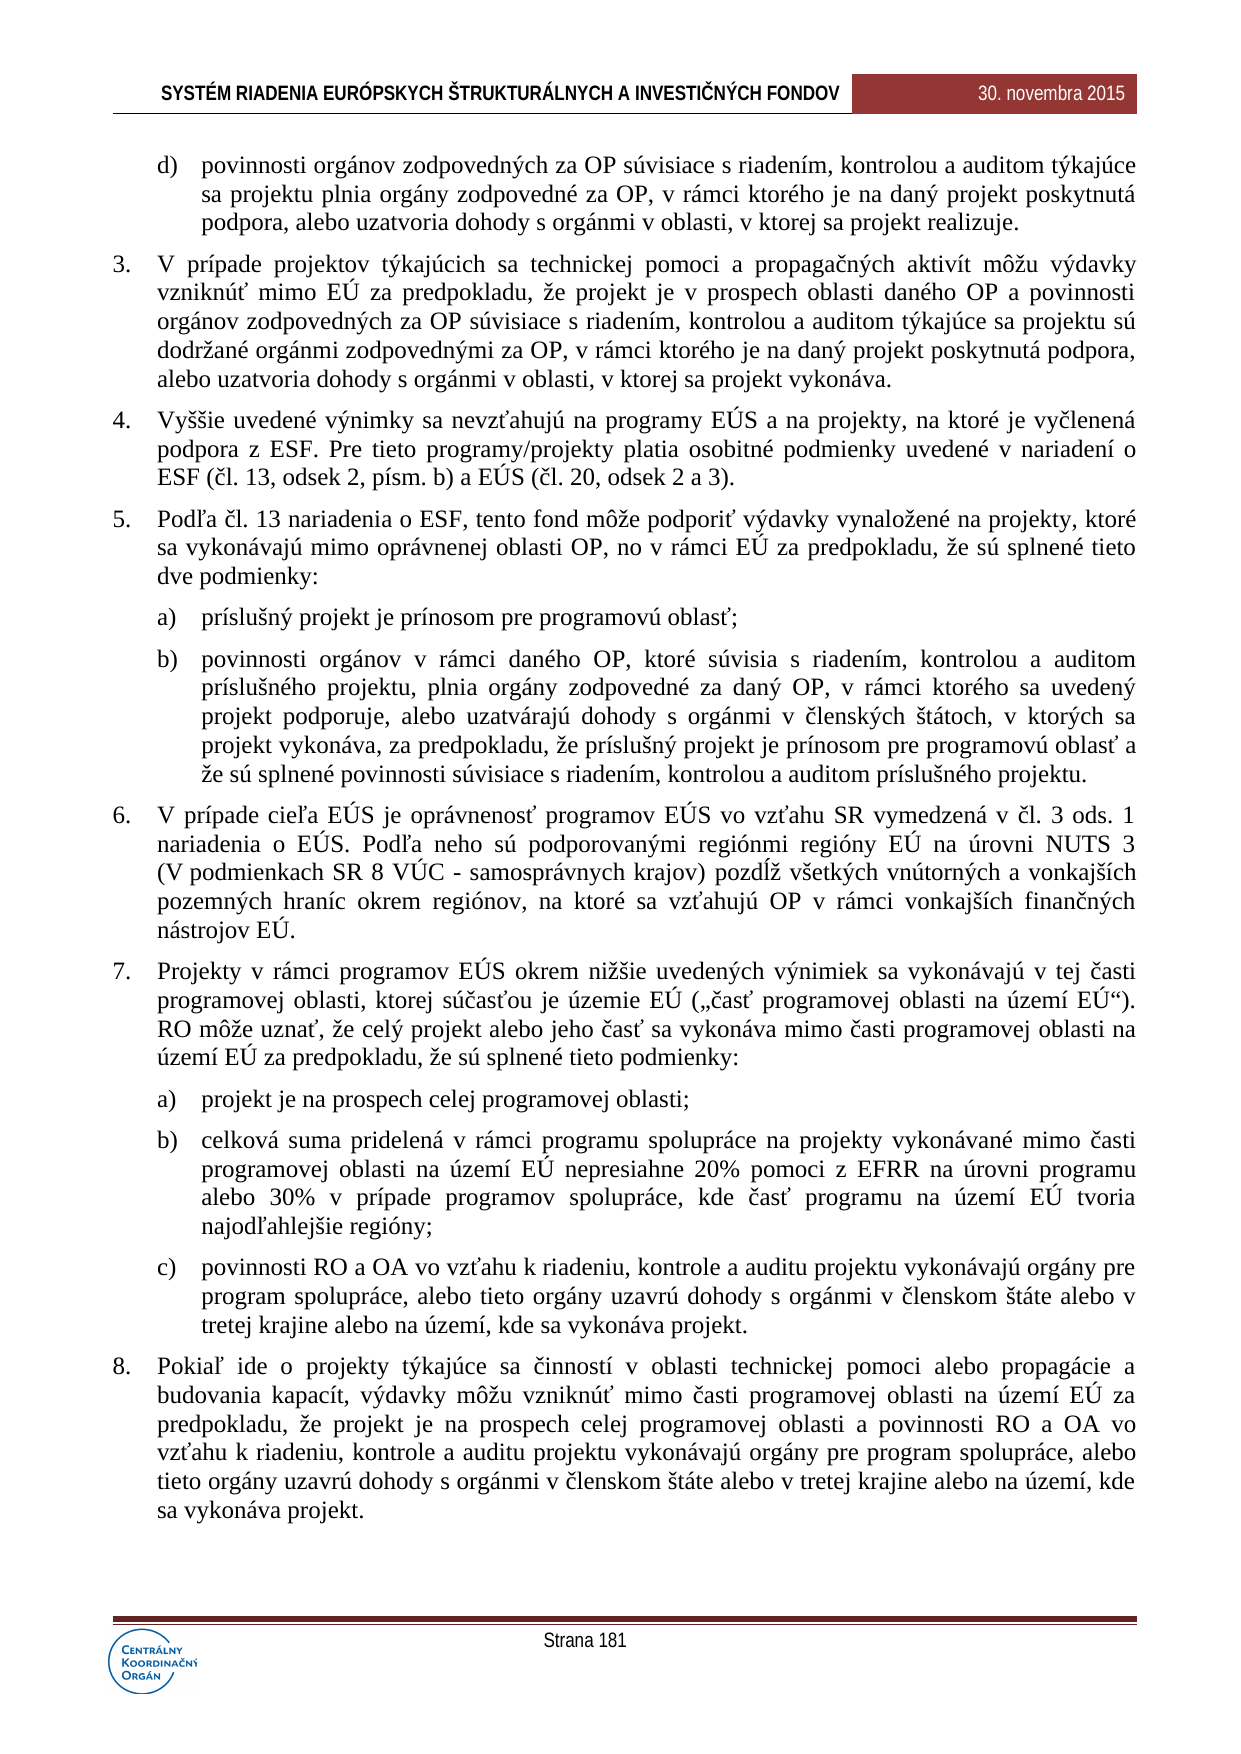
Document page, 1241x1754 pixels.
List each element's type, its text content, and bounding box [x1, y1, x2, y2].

list celková suma pridelená v rámci programu spolupráce na projekty vykonávané mimo časti programovej oblasti na území EÚ nepresiahne 20% pomoci z EFRR na úrovni programu alebo 30% v prípade programov spolupráce, kde časť programu na území EÚ tvoria najodľahlejšie regióny; [157, 1125, 1137, 1240]
list príslušný projekt je prínosom pre programovú oblasť; [157, 602, 1137, 631]
list Vyššie uvedené výnimky sa nevzťahujú na programy EÚS a na projekty, na ktoré je vyčlenená podpora z ESF. Pre tieto programy/projekty platia osobitné podmienky uvedené v nariadení o ESF (čl. 13, odsek 2, písm. b) a EÚS (čl. 20, odsek 2 a 3). [112, 405, 1137, 491]
list povinnosti RO a OA vo vzťahu k riadeniu, kontrole a auditu projektu vykonávajú orgány pre program spolupráce, alebo tieto orgány uzavrú dohody s orgánmi v členskom štáte alebo v tretej krajine alebo na území, kde sa vykonáva projekt. [157, 1252, 1137, 1339]
list povinnosti orgánov zodpovedných za OP súvisiace s riadením, kontrolou a auditom týkajúce sa projektu plnia orgány zodpovedné za OP, v rámci ktorého je na daný projekt poskytnutá podpora, alebo uzatvoria dohody s orgánmi v oblasti, v ktorej sa projekt realizuje. [157, 150, 1137, 236]
list V prípade projektov týkajúcich sa technickej pomoci a propagačných aktivít môžu výdavky vzniknúť mimo EÚ za predpokladu, že projekt je v prospech oblasti daného OP a povinnosti orgánov zodpovedných za OP súvisiace s riadením, kontrolou a auditom týkajúce sa projektu sú dodržané orgánmi zodpovednými za OP, v rámci ktorého je na daný projekt poskytnutá podpora, alebo uzatvoria dohody s orgánmi v oblasti, v ktorej sa projekt vykonáva. [112, 249, 1137, 392]
list povinnosti orgánov v rámci daného OP, ktoré súvisia s riadením, kontrolou a auditom príslušného projektu, plnia orgány zodpovedné za daný OP, v rámci ktorého sa uvedený projekt podporuje, alebo uzatvárajú dohody s orgánmi v členských štátoch, v ktorých sa projekt vykonáva, za predpokladu, že príslušný projekt je prínosom pre programovú oblasť a že sú splnené povinnosti súvisiace s riadením, kontrolou a auditom príslušného projektu. [157, 644, 1137, 787]
list Podľa čl. 13 nariadenia o ESF, tento fond môže podporiť výdavky vynaložené na projekty, ktoré sa vykonávajú mimo oprávnenej oblasti OP, no v rámci EÚ za predpokladu, že sú splnené tieto dve podmienky: [112, 504, 1137, 590]
list Projekty v rámci programov EÚS okrem nižšie uvedených výnimiek sa vykonávajú v tej časti programovej oblasti, ktorej súčasťou je územie EÚ („časť programovej oblasti na území EÚ“). RO môže uznať, že celý projekt alebo jeho časť sa vykonáva mimo časti programovej oblasti na území EÚ za predpokladu, že sú splnené tieto podmienky: [112, 956, 1137, 1071]
list projekt je na prospech celej programovej oblasti; [157, 1084, 1137, 1112]
picture [106, 1627, 198, 1693]
list Pokiaľ ide o projekty týkajúce sa činností v oblasti technickej pomoci alebo propagácie a budovania kapacít, výdavky môžu vzniknúť mimo časti programovej oblasti na území EÚ za predpokladu, že projekt je na prospech celej programovej oblasti a povinnosti RO a OA vo vzťahu k riadeniu, kontrole a auditu projektu vykonávajú orgány pre program spolupráce, alebo tieto orgány uzavrú dohody s orgánmi v členskom štáte alebo v tretej krajine alebo na území, kde sa vykonáva projekt. [112, 1351, 1137, 1524]
list V prípade cieľa EÚS je oprávnenosť programov EÚS vo vzťahu SR vymedzená v čl. 3 ods. 1 nariadenia o EÚS. Podľa neho sú podporovanými regiónmi regióny EÚ na úrovni NUTS 3 (V podmienkach SR 8 VÚC - samosprávnych krajov) pozdĺž všetkých vnútorných a vonkajších pozemných hraníc okrem regiónov, na ktoré sa vzťahujú OP v rámci vonkajších finančných nástrojov EÚ. [112, 800, 1137, 944]
